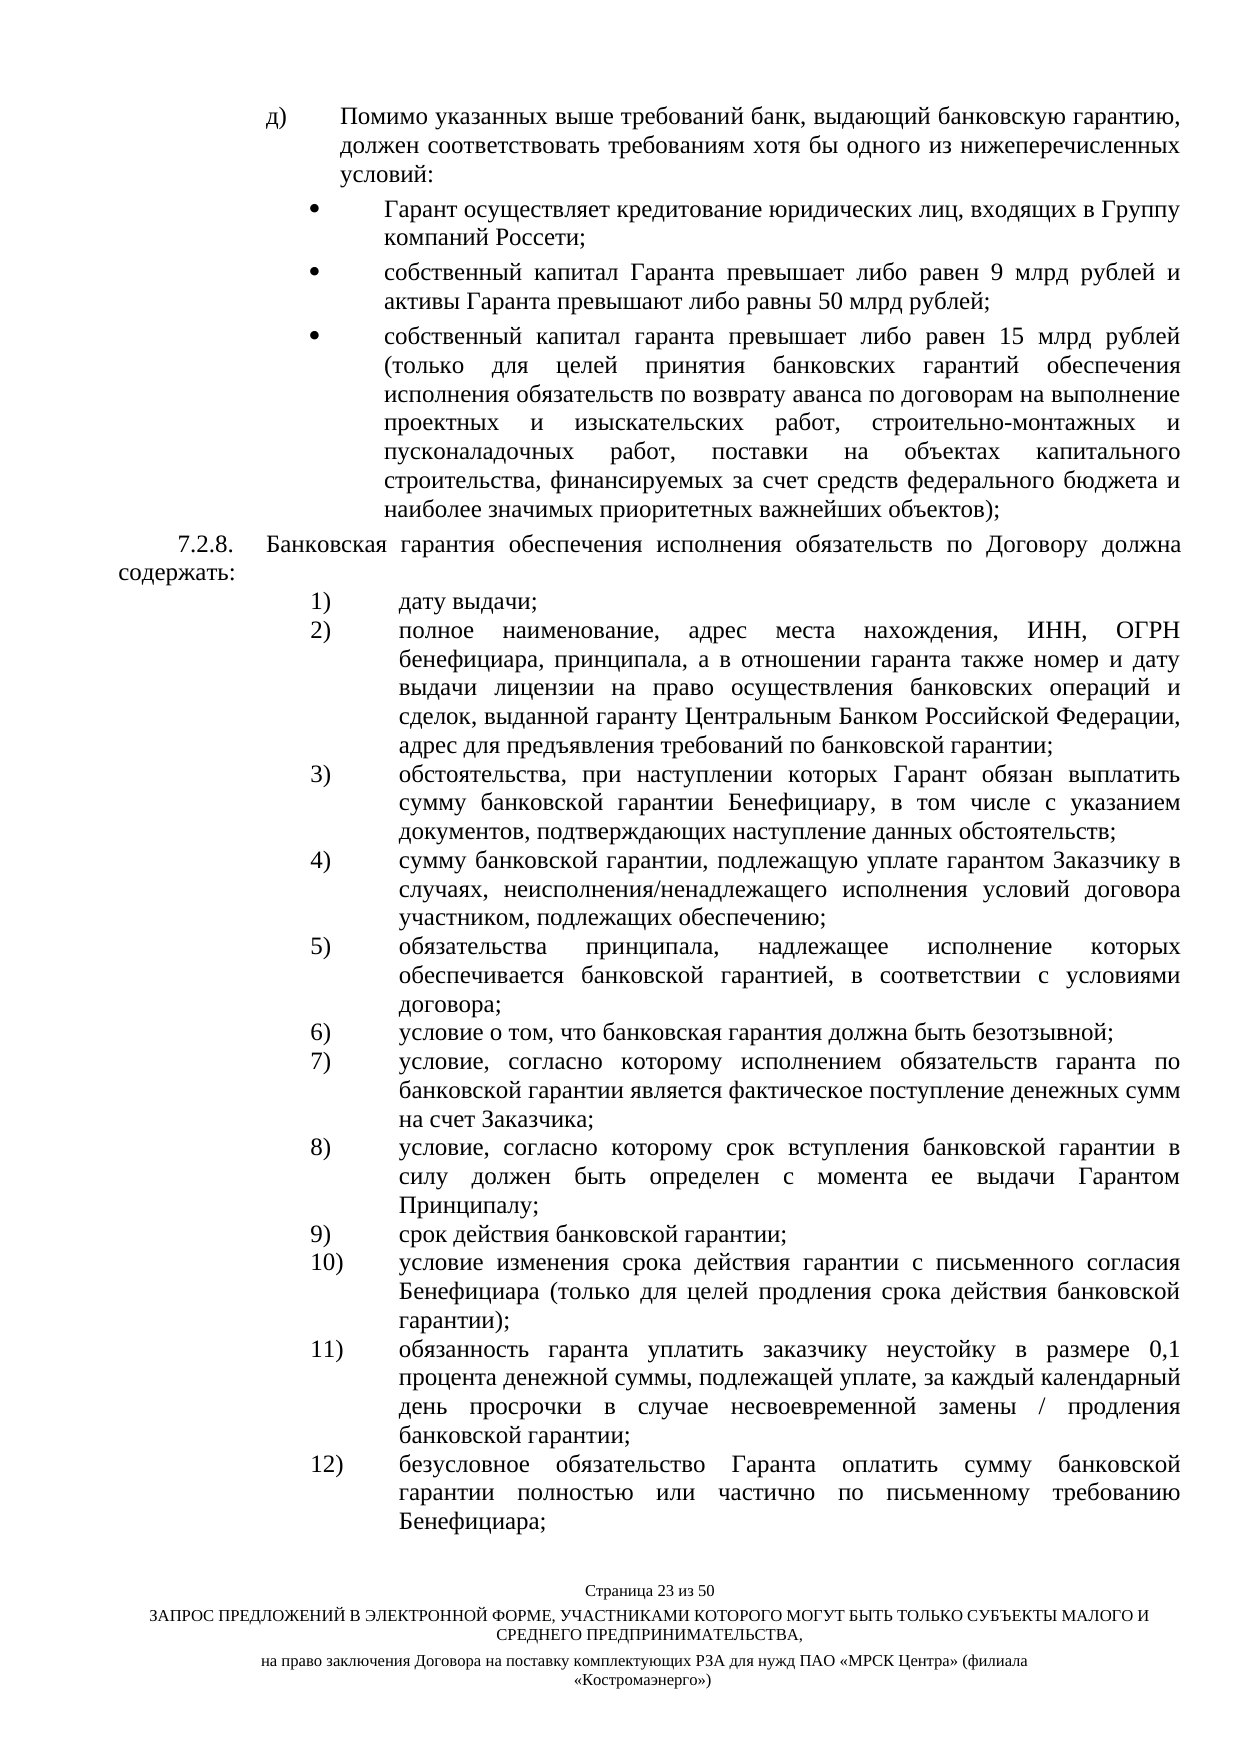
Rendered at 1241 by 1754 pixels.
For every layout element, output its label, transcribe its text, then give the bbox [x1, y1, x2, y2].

list собственный капитал Гаранта превышает либо равен 9 млрд рублей и активы Гаранта превышают либо равны 50 млрд рублей; [310, 257, 1181, 315]
list условие изменения срока действия гарантии с письменного согласия Бенефициара (только для целей продления срока действия банковской гарантии); [310, 1247, 1181, 1334]
list срок действия банковской гарантии; [310, 1219, 1181, 1247]
list собственный капитал гаранта превышает либо равен 15 млрд рублей (только для целей принятия банковских гарантий обеспечения исполнения обязательств по возврату аванса по договорам на выполнение проектных и изыскательских работ, строительно-монтажных и пусконаладочных работ, поставки на объектах капитального строительства, финансируемых за счет средств федерального бюджета и наиболее значимых приоритетных важнейших объектов); [310, 321, 1181, 522]
list обязанность гаранта уплатить заказчику неустойку в размере 0,1 процента денежной суммы, подлежащей уплате, за каждый календарный день просрочки в случае несвоевременной замены / продления банковской гарантии; [310, 1334, 1181, 1449]
list Помимо указанных выше требований банк, выдающий банковскую гарантию, должен соответствовать требованиям хотя бы одного из нижеперечисленных условий: [266, 101, 1181, 187]
list условие, согласно которому исполнением обязательств гаранта по банковской гарантии является фактическое поступление денежных сумм на счет Заказчика; [310, 1046, 1181, 1132]
list дату выдачи; [310, 586, 1181, 615]
list обстоятельства, при наступлении которых Гарант обязан выплатить сумму банковской гарантии Бенефициару, в том числе с указанием документов, подтверждающих наступление данных обстоятельств; [310, 759, 1181, 845]
list обязательства принципала, надлежащее исполнение которых обеспечивается банковской гарантией, в соответствии с условиями договора; [310, 931, 1181, 1017]
list Гарант осуществляет кредитование юридических лиц, входящих в Группу компаний Россети; [310, 194, 1181, 251]
list условие, согласно которому срок вступления банковской гарантии в силу должен быть определен с момента ее выдачи Гарантом Принципалу; [310, 1132, 1181, 1219]
list сумму банковской гарантии, подлежащую уплате гарантом Заказчику в случаях, неисполнения/ненадлежащего исполнения условий договора участником, подлежащих обеспечению; [310, 845, 1181, 931]
list безусловное обязательство Гаранта оплатить сумму банковской гарантии полностью или частично по письменному требованию Бенефициара; [310, 1449, 1181, 1535]
list Банковская гарантия обеспечения исполнения обязательств по Договору должна содержать: [118, 529, 1181, 586]
list полное наименование, адрес места нахождения, ИНН, ОГРН бенефициара, принципала, а в отношении гаранта также номер и дату выдачи лицензии на право осуществления банковских операций и сделок, выданной гаранту Центральным Банком Российской Федерации, адрес для предъявления требований по банковской гарантии; [310, 615, 1181, 759]
list условие о том, что банковская гарантия должна быть безотзывной; [310, 1017, 1181, 1046]
